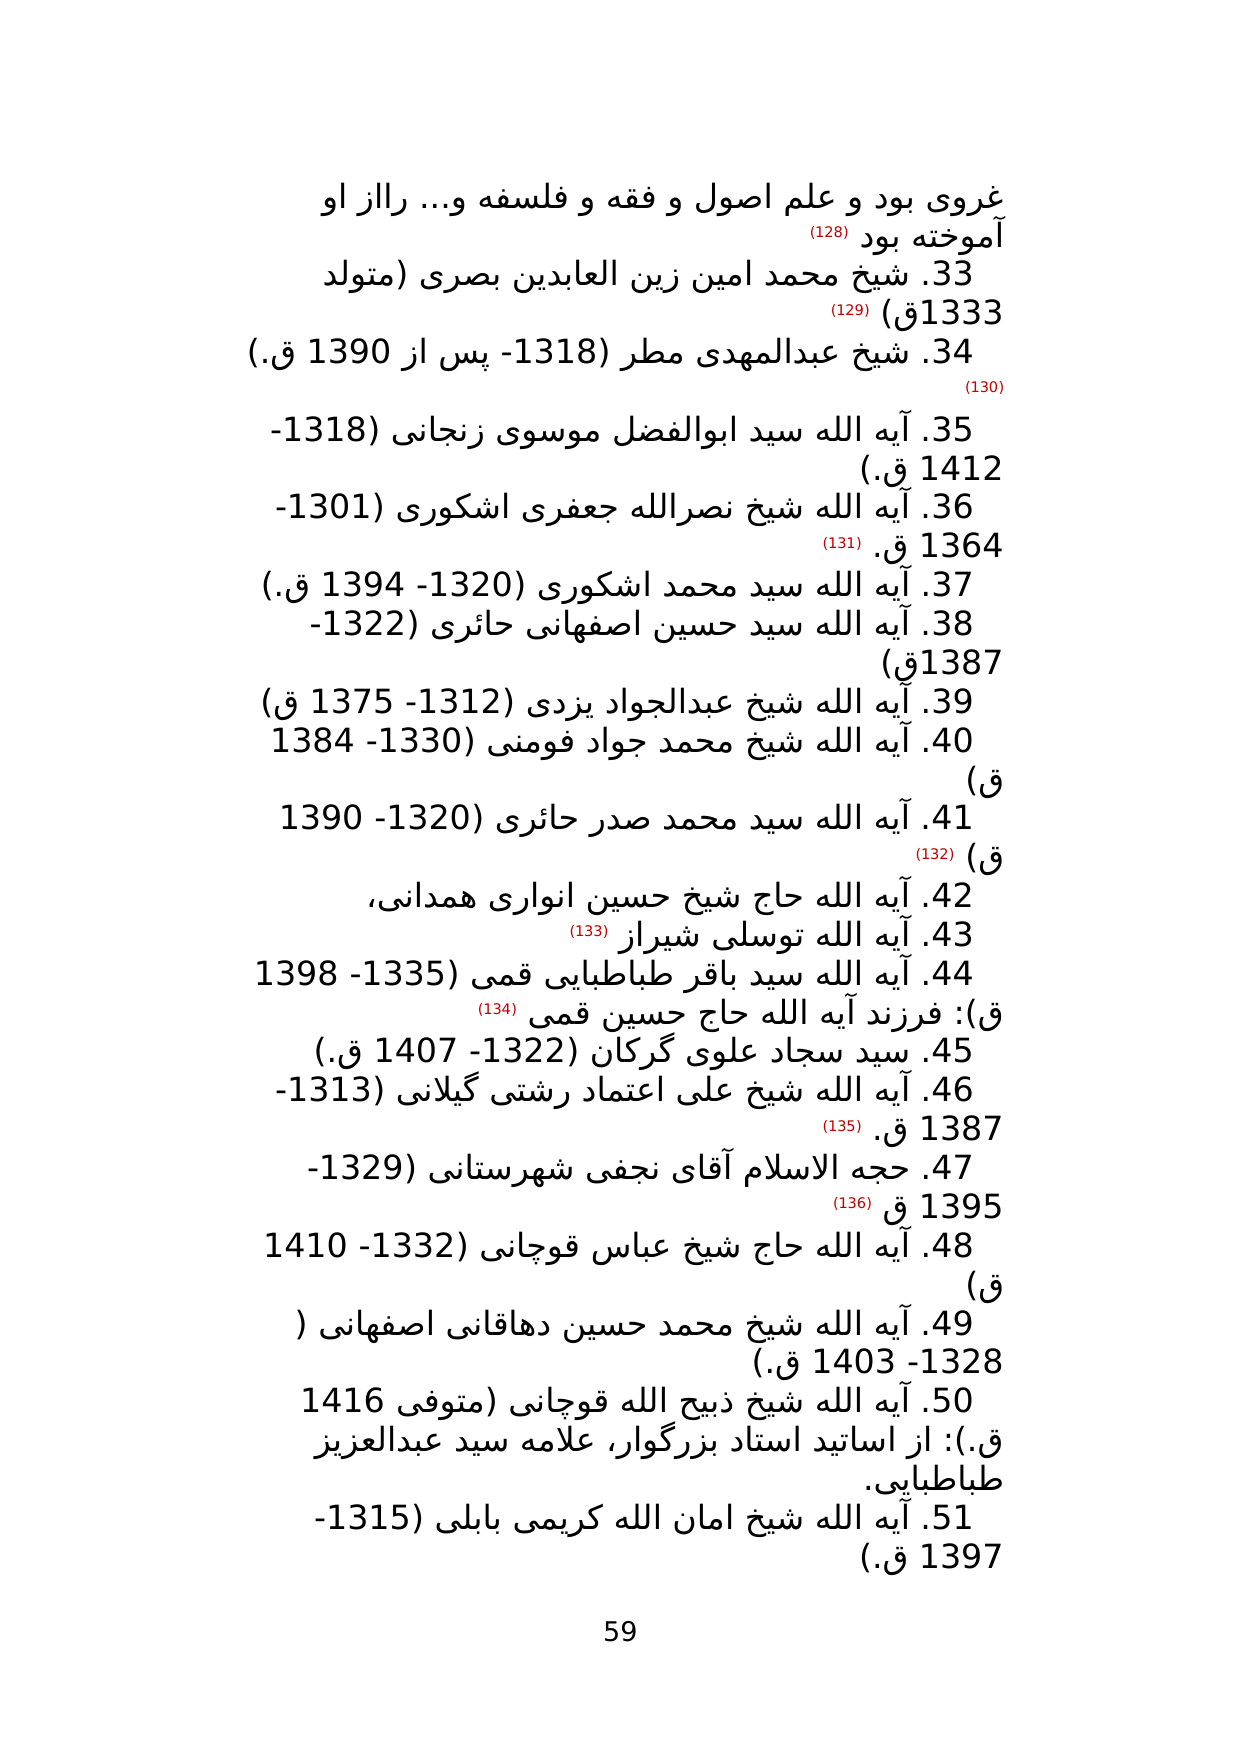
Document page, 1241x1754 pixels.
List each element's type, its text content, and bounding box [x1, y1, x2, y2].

text 36. آيه الله شيخ نصرالله جعفرى اشكورى (1301- 1364 ق. (131) [236, 488, 1004, 566]
text 51. آيه الله شيخ امان الله كريمى بابلى (1315- 1397 ق.) [236, 1498, 1004, 1576]
text 38. آيه الله سيد حسين اصفهانى حائرى (1322- 1387ق) [236, 604, 1004, 682]
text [236, 177, 1004, 255]
text 41. آيه الله سيد محمد صدر حائرى (1320- 1390 ق) (132) [236, 799, 1004, 877]
text 40. آيه الله شيخ محمد جواد فومنى (1330- 1384 ق) [236, 721, 1004, 799]
text 50. آيه الله شيخ ذبيح الله قوچانى (متوفى 1416 ق.): از اساتيد استاد بزرگوار، علامه سيد عبدالعزيز طباطبايى. [236, 1382, 1004, 1498]
text 47. حجه الاسلام آقاى نجفى شهرستانى (1329- 1395 ق (136) [236, 1148, 1004, 1226]
text 46. آيه الله شيخ على اعتماد رشتى گيلانى (1313- 1387 ق. (135) [236, 1071, 1004, 1148]
text 45. سيد سجاد علوى گركان (1322- 1407 ق.) [236, 1032, 1004, 1071]
text 39. آيه الله شيخ عبدالجواد يزدى (1312- 1375 ق) [236, 682, 1004, 721]
text 35. آيه الله سيد ابوالفضل موسوى زنجانى (1318- 1412 ق.) [236, 410, 1004, 488]
text 43. آيه الله توسلى شيراز (133) [236, 915, 1004, 954]
text 49. آيه الله شيخ محمد حسين دهاقانى اصفهانى (1328- 1403 ق.) [236, 1304, 1004, 1382]
text 48. آيه الله حاج شيخ عباس قوچانى (1332- 1410 ق) [236, 1226, 1004, 1304]
text 44. آيه الله سيد باقر طباطبايى قمى (1335- 1398 ق): فرزند آيه الله حاج حسين قمى (134) [236, 954, 1004, 1032]
text 33. شيخ محمد امين زين العابدين بصرى (متولد 1333ق) (129) [236, 255, 1004, 333]
text 34. شيخ عبدالمهدى مطر (1318- پس از 1390 ق.) (130) [236, 333, 1004, 410]
text 37. آيه الله سيد محمد اشكورى (1320- 1394 ق.) [236, 566, 1004, 604]
text 42. آيه الله حاج شيخ حسين انوارى همدانى، [236, 877, 1004, 915]
